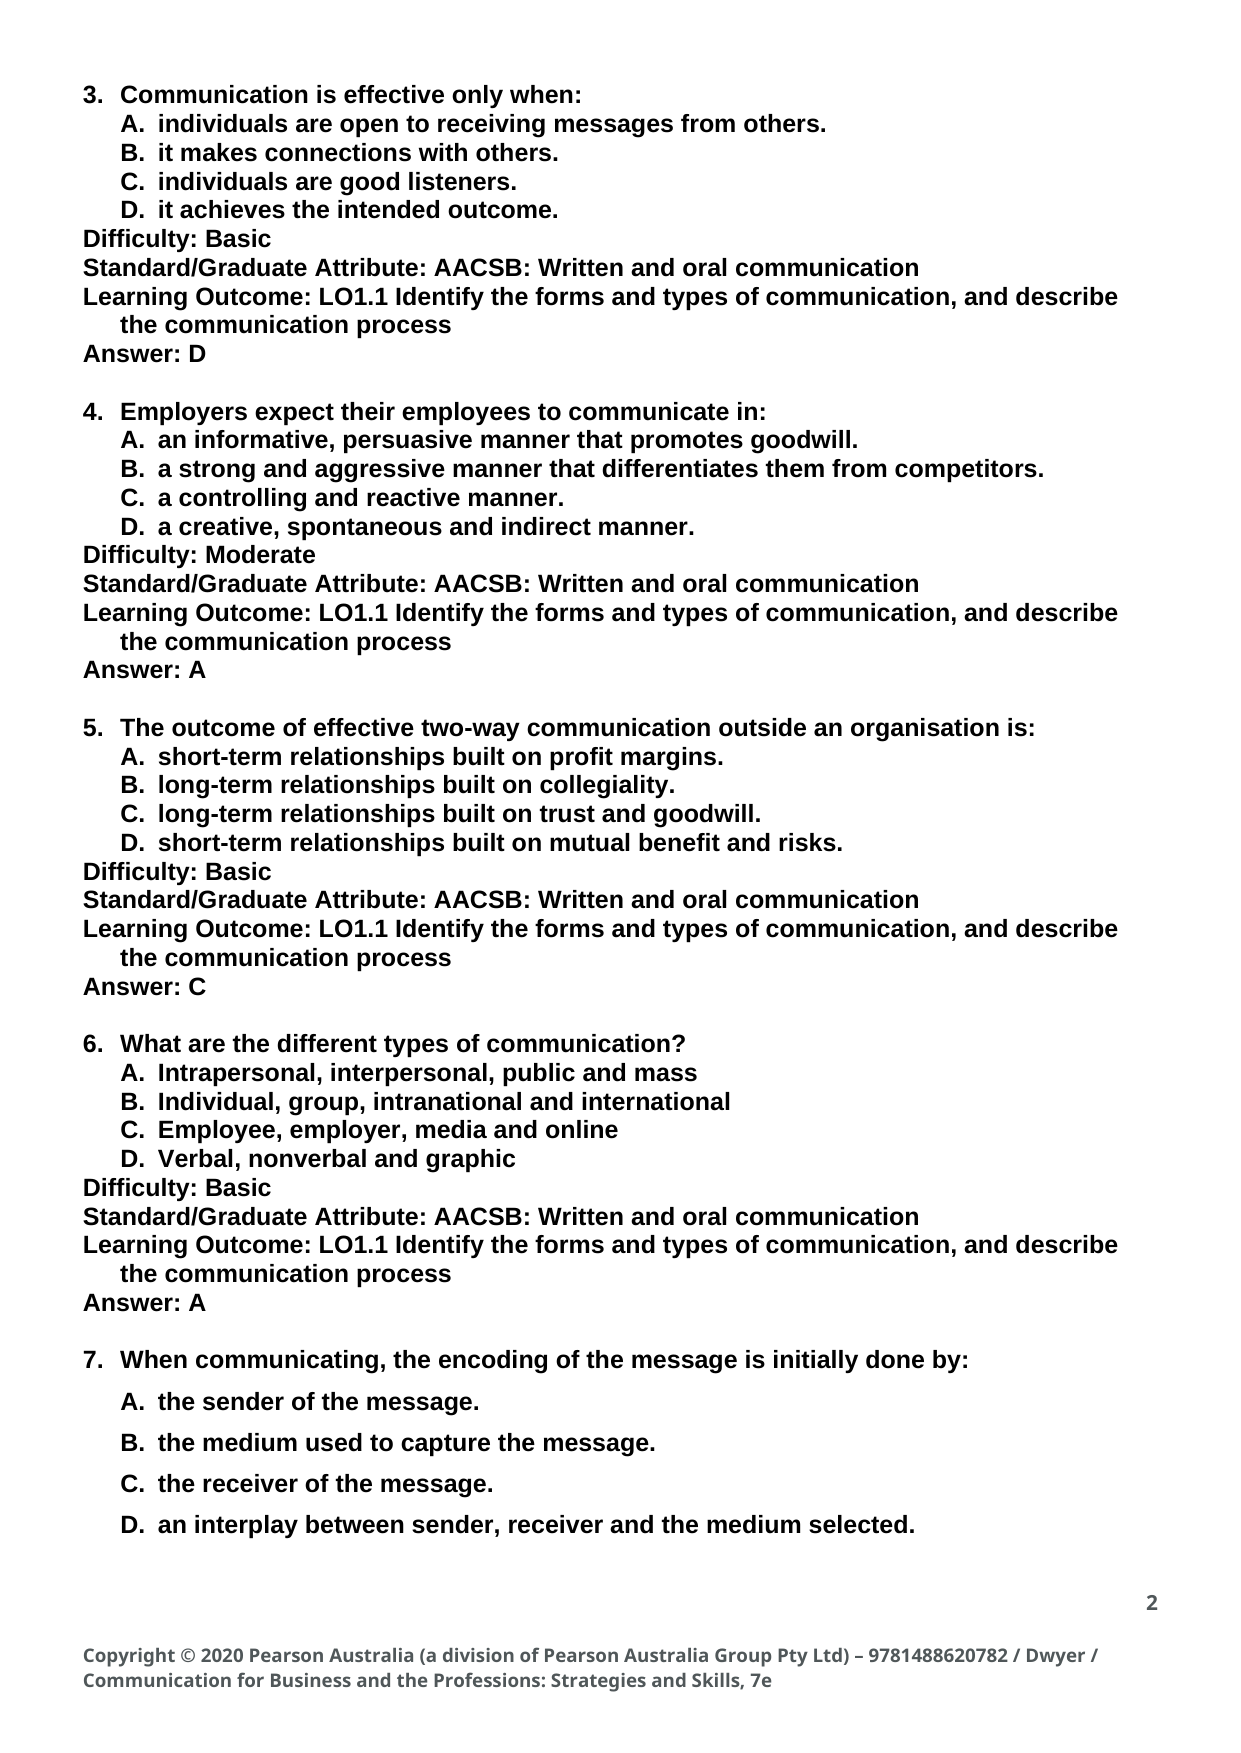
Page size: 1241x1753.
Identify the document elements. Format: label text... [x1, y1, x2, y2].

list it achieves the intended outcome. [120, 195, 1157, 224]
list short-term relationships built on profit margins. [120, 742, 1157, 770]
list the medium used to capture the message. [120, 1428, 1157, 1457]
text Learning Outcome: LO1.1 Identify the forms and types of communication, and describe the communication process [83, 914, 1157, 972]
list a creative, spontaneous and indirect manner. [120, 512, 1157, 540]
list short-term relationships built on mutual benefit and risks. [120, 828, 1157, 857]
list individuals are open to receiving messages from others. [120, 109, 1157, 138]
text 4. Employers expect their employees to communicate in: [83, 397, 1157, 425]
list Verbal, nonverbal and graphic [120, 1144, 1157, 1173]
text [83, 253, 1157, 282]
text Difficulty: Basic [83, 857, 1157, 885]
list a controlling and reactive manner. [120, 483, 1157, 512]
text 6. What are the different types of communication? [83, 1029, 1157, 1058]
list Employee, employer, media and online [120, 1115, 1157, 1144]
list Individual, group, intranational and international [120, 1087, 1157, 1115]
list the sender of the message. [120, 1387, 1157, 1415]
text Difficulty: Moderate [83, 540, 1157, 569]
text Standard/Graduate Attribute: AACSB: Written and oral communication [83, 569, 1157, 598]
text Answer: D [83, 339, 1157, 368]
text Difficulty: Basic [83, 1173, 1157, 1202]
list a strong and aggressive manner that differentiates them from competitors. [120, 454, 1157, 483]
text Standard/Graduate Attribute: AACSB: Written and oral communication [83, 885, 1157, 914]
text 5. The outcome of effective two-way communication outside an organisation is: [83, 713, 1157, 742]
list an interplay between sender, receiver and the medium selected. [120, 1510, 1157, 1539]
text Standard/Graduate Attribute: AACSB: Written and oral communication [83, 1202, 1157, 1230]
text Learning Outcome: LO1.1 Identify the forms and types of communication, and describe the communication process [83, 1230, 1157, 1288]
text Learning Outcome: LO1.1 Identify the forms and types of communication, and describe the communication process [83, 282, 1157, 339]
text Answer: A [83, 655, 1157, 684]
list long-term relationships built on collegiality. [120, 770, 1157, 799]
list individuals are good listeners. [120, 167, 1157, 195]
list long-term relationships built on trust and goodwill. [120, 799, 1157, 828]
text 7. When communicating, the encoding of the message is initially done by: [83, 1345, 1157, 1374]
text Answer: A [83, 1288, 1157, 1317]
text Learning Outcome: LO1.1 Identify the forms and types of communication, and describe the communication process [83, 598, 1157, 655]
list it makes connections with others. [120, 138, 1157, 167]
text Difficulty: Basic [83, 224, 1157, 253]
list Intrapersonal, interpersonal, public and mass [120, 1058, 1157, 1087]
list an informative, persuasive manner that promotes goodwill. [120, 425, 1157, 454]
text Answer: C [83, 972, 1157, 1000]
list the receiver of the message. [120, 1469, 1157, 1498]
text 3. Communication is effective only when: [83, 80, 1157, 109]
